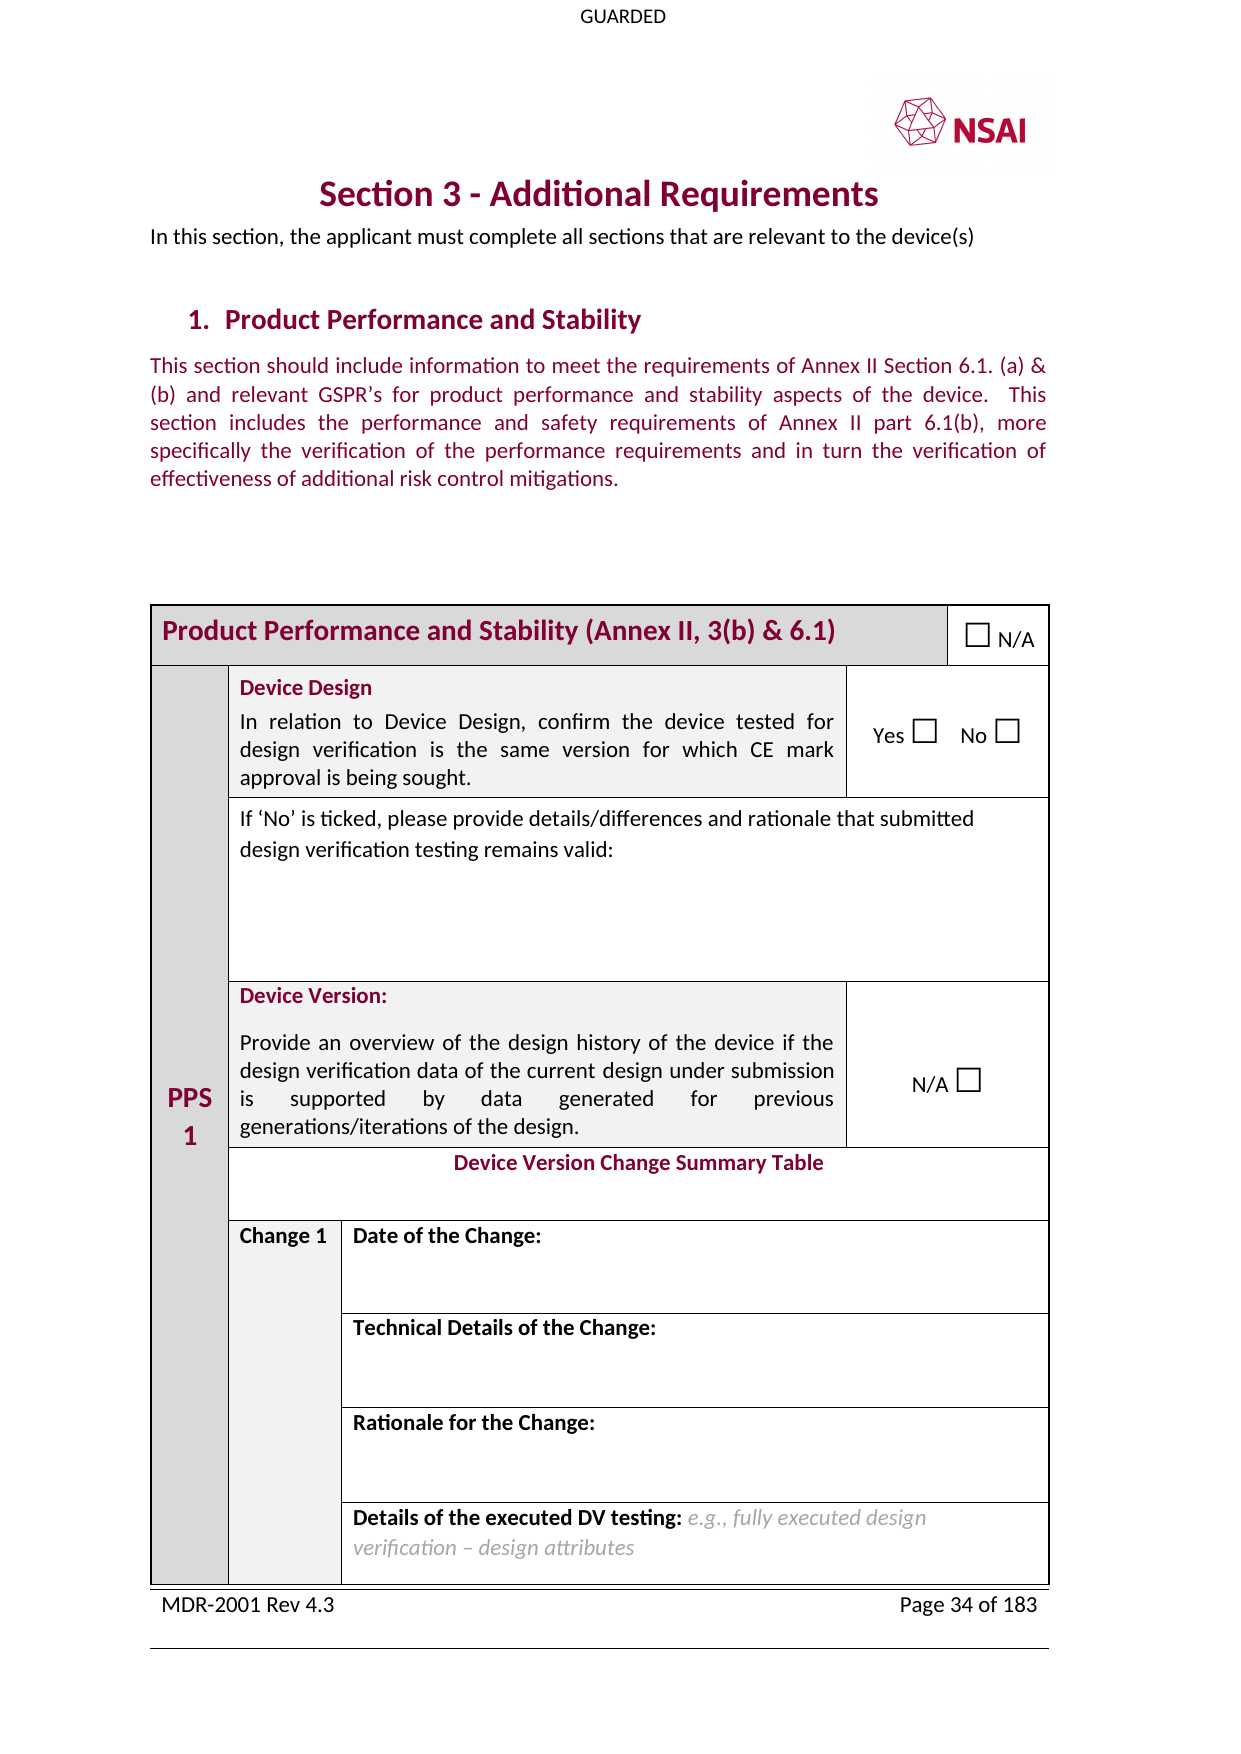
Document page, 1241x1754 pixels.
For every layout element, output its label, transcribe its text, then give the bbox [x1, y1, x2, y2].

table_cell Device Version Change Summary Table [229, 1148, 1048, 1220]
table_header Product Performance and Stability (Annex II, 3(b) & 6.1) [152, 606, 947, 665]
table_cell Technical Details of the Change: [342, 1314, 1048, 1407]
text This section should include information to meet the requirements of Annex II Section 6.1. (a) & (b) and relevant GSPR’s for product performance and stability aspects of the device. This section includes the performance and safety requirements of Annex II part 6.1(b), more specifically the verification of the performance requirements and in turn the verification of effectiveness of additional risk control mitigations. [150, 352, 1048, 492]
table_cell Device Version: Provide an overview of the design history of the device if the design verification data of the current design under submission is supported by data generated for previous generations/iterations of the design. [229, 982, 846, 1147]
table_cell Date of the Change: [342, 1221, 1048, 1312]
table_cell Details of the executed DV testing: e.g., fully executed design verification – design attributes [342, 1503, 1048, 1584]
table_cell N/A [847, 982, 1048, 1147]
picture [870, 73, 1049, 170]
table_cell PPS1 [152, 666, 228, 1584]
subtitle Product Performance and Stability [187, 301, 1048, 336]
table_cell Change 1 [229, 1221, 341, 1584]
subtitle Section 3 - Additional Requirements [150, 170, 1048, 216]
table_cell Device Design In relation to Device Design, confirm the device tested for design verification is the same version for which CE mark approval is being sought. [229, 666, 846, 797]
table_cell If ‘No’ is ticked, please provide details/differences and rationale that submitted design verification testing remains valid: [229, 798, 1048, 981]
text In this section, the applicant must complete all sections that are relevant to the device(s) [150, 222, 1048, 250]
table_header N/A [948, 606, 1048, 665]
table_cell Yes No [847, 666, 1048, 797]
table_cell Rationale for the Change: [342, 1408, 1048, 1502]
